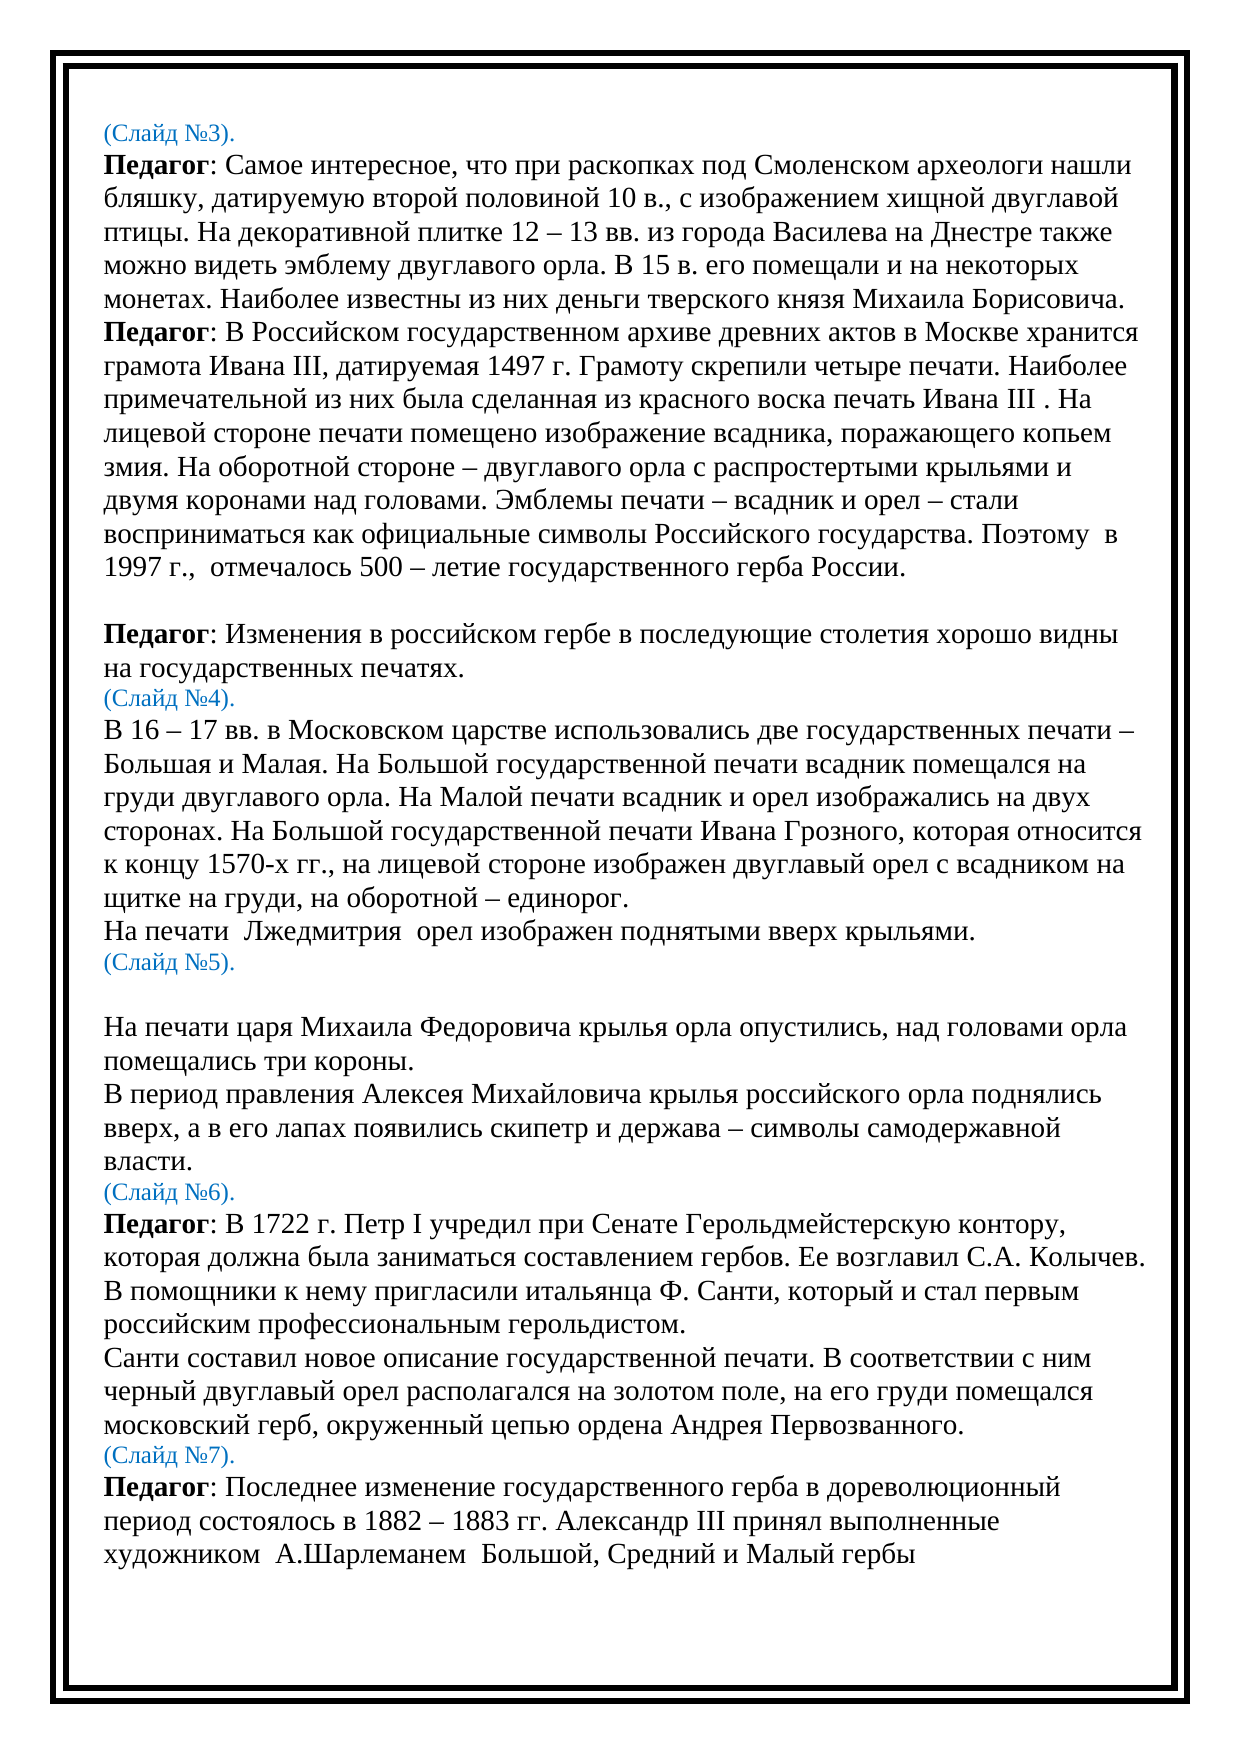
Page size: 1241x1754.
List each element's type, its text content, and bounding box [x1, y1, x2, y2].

text На печати Лжедмитрия орел изображен поднятыми вверх крыльями. [103, 913, 1152, 947]
text Педагог: В 1722 г. Петр I учредил при Сенате Герольдмейстерскую контору, которая должна была заниматься составлением гербов. Ее возглавил С.А. Колычев. В помощники к нему пригласили итальянца Ф. Санти, который и стал первым российским профессиональным герольдистом. [103, 1206, 1152, 1340]
text (Слайд №5). [103, 947, 1152, 976]
text Санти составил новое описание государственной печати. В соответствии с ним черный двуглавый орел располагался на золотом поле, на его груди помещался московский герб, окруженный цепью ордена Андрея Первозванного. [103, 1340, 1152, 1441]
text На печати царя Михаила Федоровича крылья орла опустились, над головами орла помещались три короны. [103, 1009, 1152, 1076]
text (Слайд №6). [103, 1177, 1152, 1206]
text Педагог: Последнее изменение государственного герба в дореволюционный период состоялось в 1882 – 1883 гг. Александр III принял выполненные художником А.Шарлеманем Большой, Средний и Малый гербы [103, 1469, 1152, 1570]
text Педагог: Изменения в российском гербе в последующие столетия хорошо видны на государственных печатях. [103, 616, 1152, 683]
text (Слайд №4). [103, 683, 1152, 712]
text Педагог: Самое интересное, что при раскопках под Смоленском археологи нашли бляшку, датируемую второй половиной 10 в., с изображением хищной двуглавой птицы. На декоративной плитке 12 – 13 вв. из города Василева на Днестре также можно видеть эмблему двуглавого орла. В 15 в. его помещали и на некоторых монетах. Наиболее известны из них деньги тверского князя Михаила Борисовича. [103, 147, 1152, 314]
text В период правления Алексея Михайловича крылья российского орла поднялись вверх, а в его лапах появились скипетр и держава – символы самодержавной власти. [103, 1076, 1152, 1177]
text (Слайд №7). [103, 1441, 1152, 1469]
text Педагог: В Российском государственном архиве древних актов в Москве хранится грамота Ивана III, датируемая 1497 г. Грамоту скрепили четыре печати. Наиболее примечательной из них была сделанная из красного воска печать Ивана III . На лицевой стороне печати помещено изображение всадника, поражающего копьем змия. На оборотной стороне – двуглавого орла с распростертыми крыльями и двумя коронами над головами. Эмблемы печати – всадник и орел – стали восприниматься как официальные символы Российского государства. Поэтому в 1997 г., отмечалось 500 – летие государственного герба России. [103, 314, 1152, 583]
text В 16 – 17 вв. в Московском царстве использовались две государственных печати – Большая и Малая. На Большой государственной печати всадник помещался на груди двуглавого орла. На Малой печати всадник и орел изображались на двух сторонах. На Большой государственной печати Ивана Грозного, которая относится к концу 1570-х гг., на лицевой стороне изображен двуглавый орел с всадником на щитке на груди, на оборотной – единорог. [103, 712, 1152, 913]
text (Слайд №3). [103, 118, 1152, 147]
